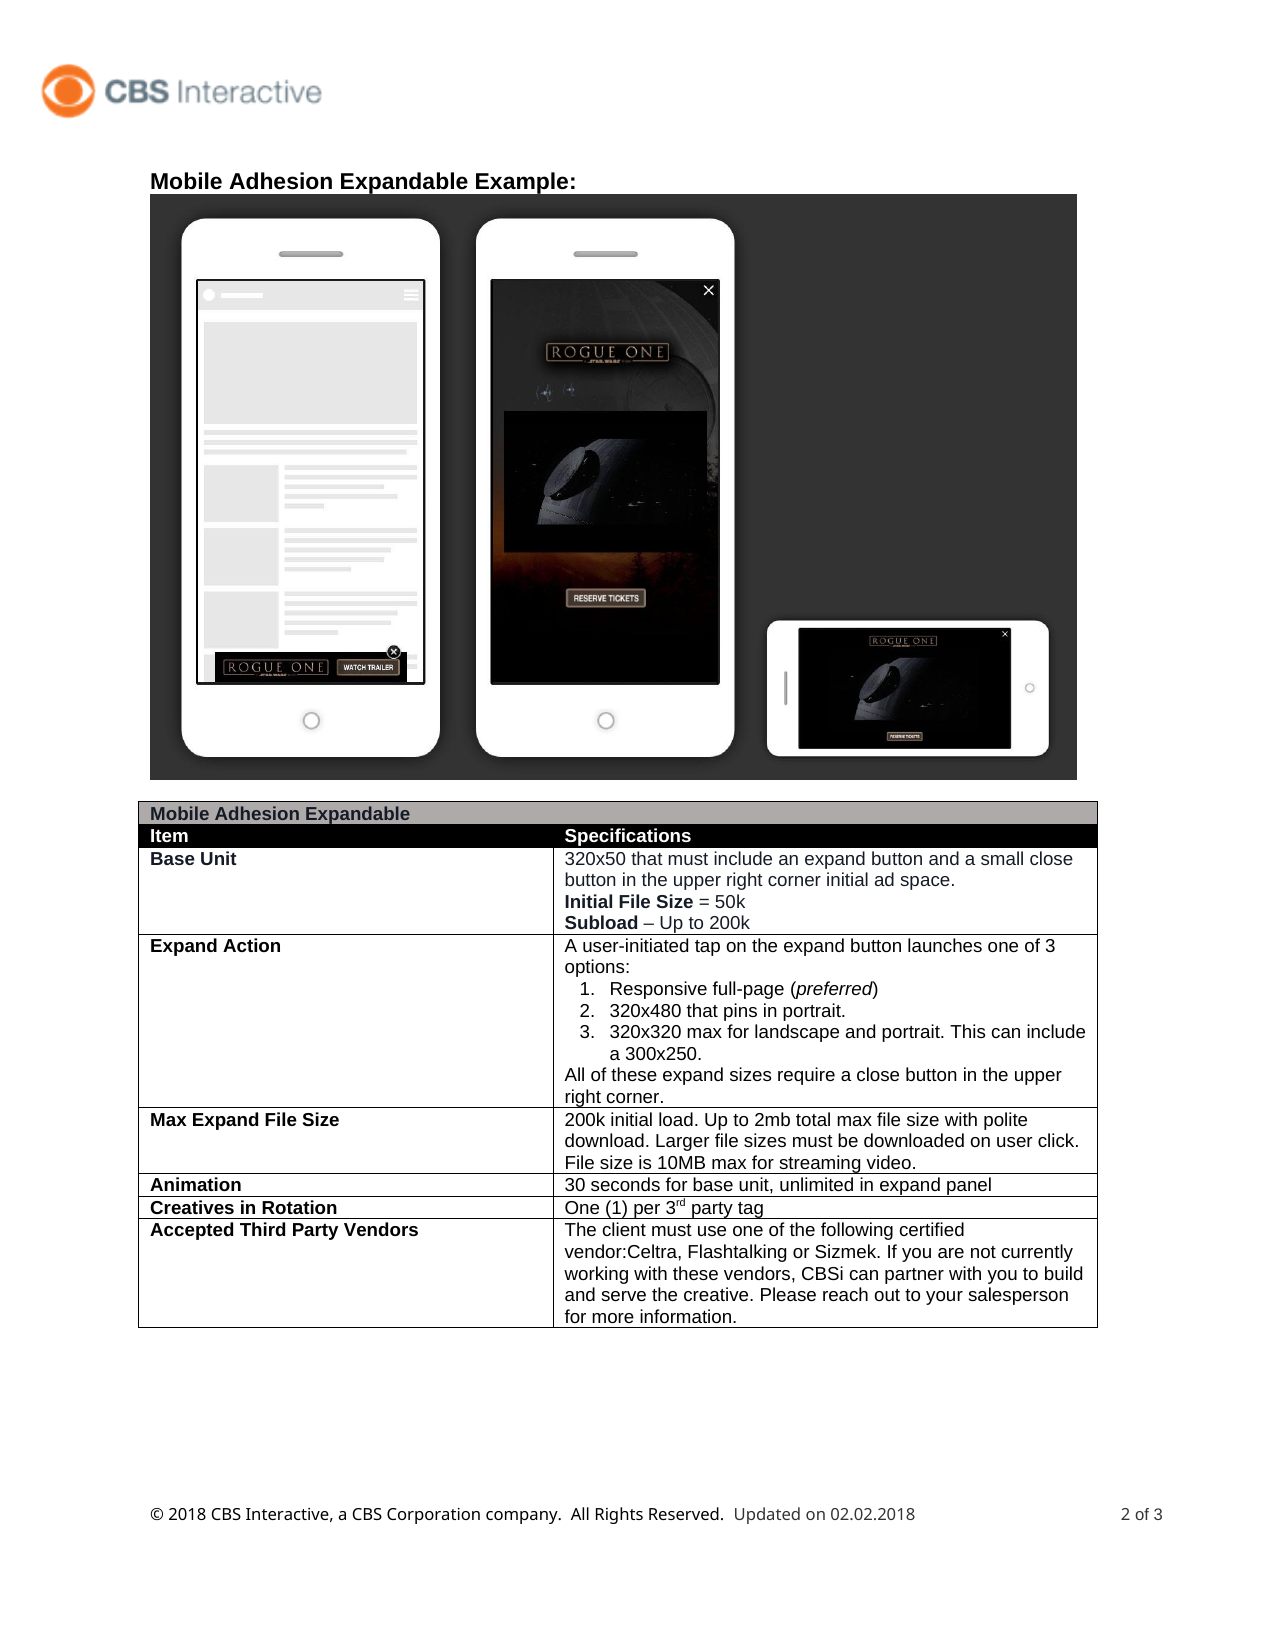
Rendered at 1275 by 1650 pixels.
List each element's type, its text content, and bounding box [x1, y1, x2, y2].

table_cell Animation [139, 1174, 553, 1196]
table_cell Base Unit [139, 848, 553, 934]
table_cell Accepted Third Party Vendors [139, 1219, 553, 1327]
table_cell Specifications [554, 825, 1097, 846]
table_cell Expand Action [139, 935, 553, 1107]
picture [37, 46, 328, 141]
table_cell A user-initiated tap on the expand button launches one of 3 options: Responsive full-page (preferred) 320x480 that pins in portrait. 320x320 max for landscape and portrait. This can include a 300x250. All of these expand sizes require a close button in the upper right corner. [554, 935, 1097, 1107]
table_cell 320x50 that must include an expand button and a small close button in the upper right corner initial ad space. Initial File Size = 50k Subload – Up to 200k [554, 848, 1097, 934]
table_cell 30 seconds for base unit, unlimited in expand panel [554, 1174, 1097, 1196]
picture [150, 194, 1077, 780]
table_header Mobile Adhesion Expandable [139, 802, 1097, 824]
table_cell Creatives in Rotation [139, 1197, 553, 1218]
table_cell The client must use one of the following certified vendor:Celtra, Flashtalking or Sizmek. If you are not currently working with these vendors, CBSi can partner with you to build and serve the creative. Please reach out to your salesperson for more information. [554, 1219, 1097, 1327]
table_cell Max Expand File Size [139, 1108, 553, 1173]
text Mobile Adhesion Expandable Example: [150, 168, 1110, 194]
table_cell Item [139, 825, 553, 846]
table_cell One (1) per 3rd party tag [554, 1197, 1097, 1218]
table_cell 200k initial load. Up to 2mb total max file size with polite download. Larger file sizes must be downloaded on user click. File size is 10MB max for streaming video. [554, 1108, 1097, 1173]
